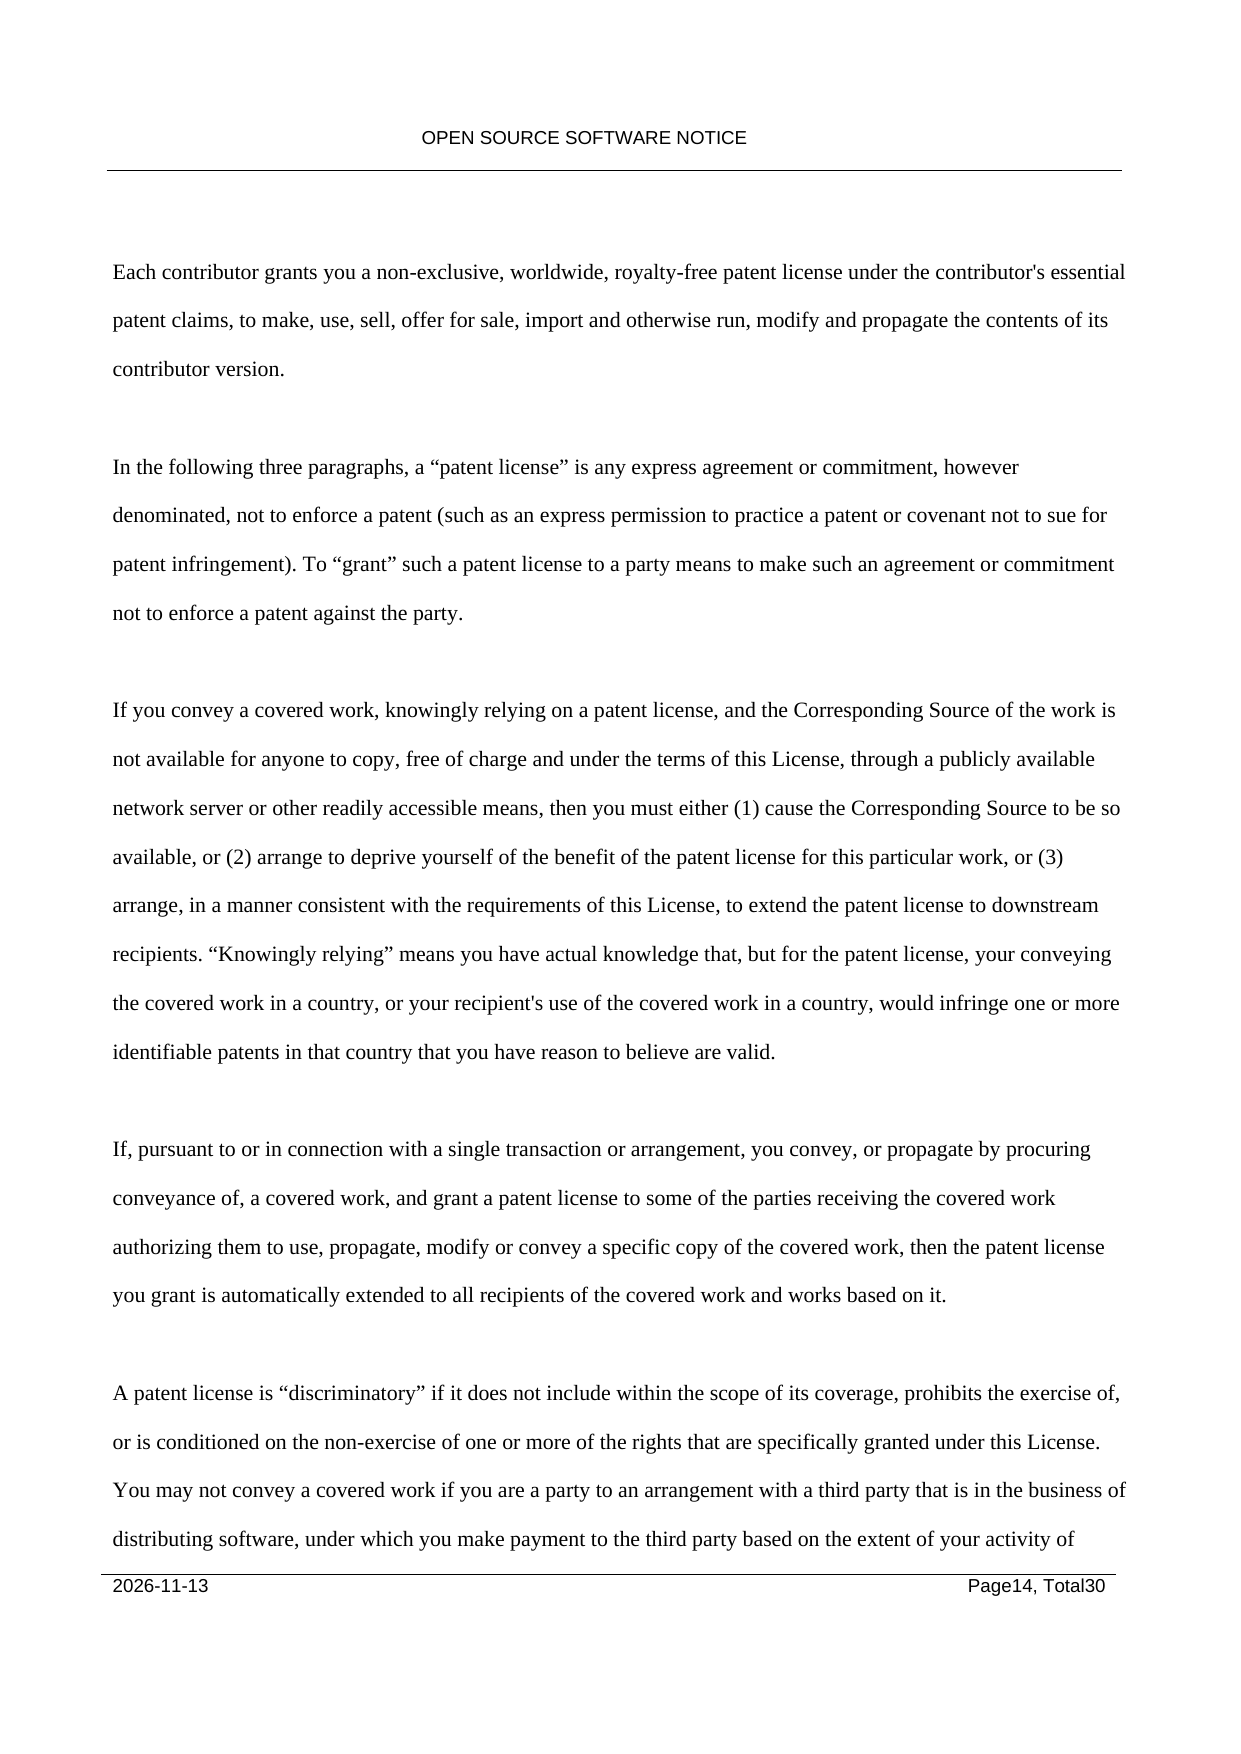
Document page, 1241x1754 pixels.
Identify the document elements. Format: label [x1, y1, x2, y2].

text [112, 206, 1128, 1555]
